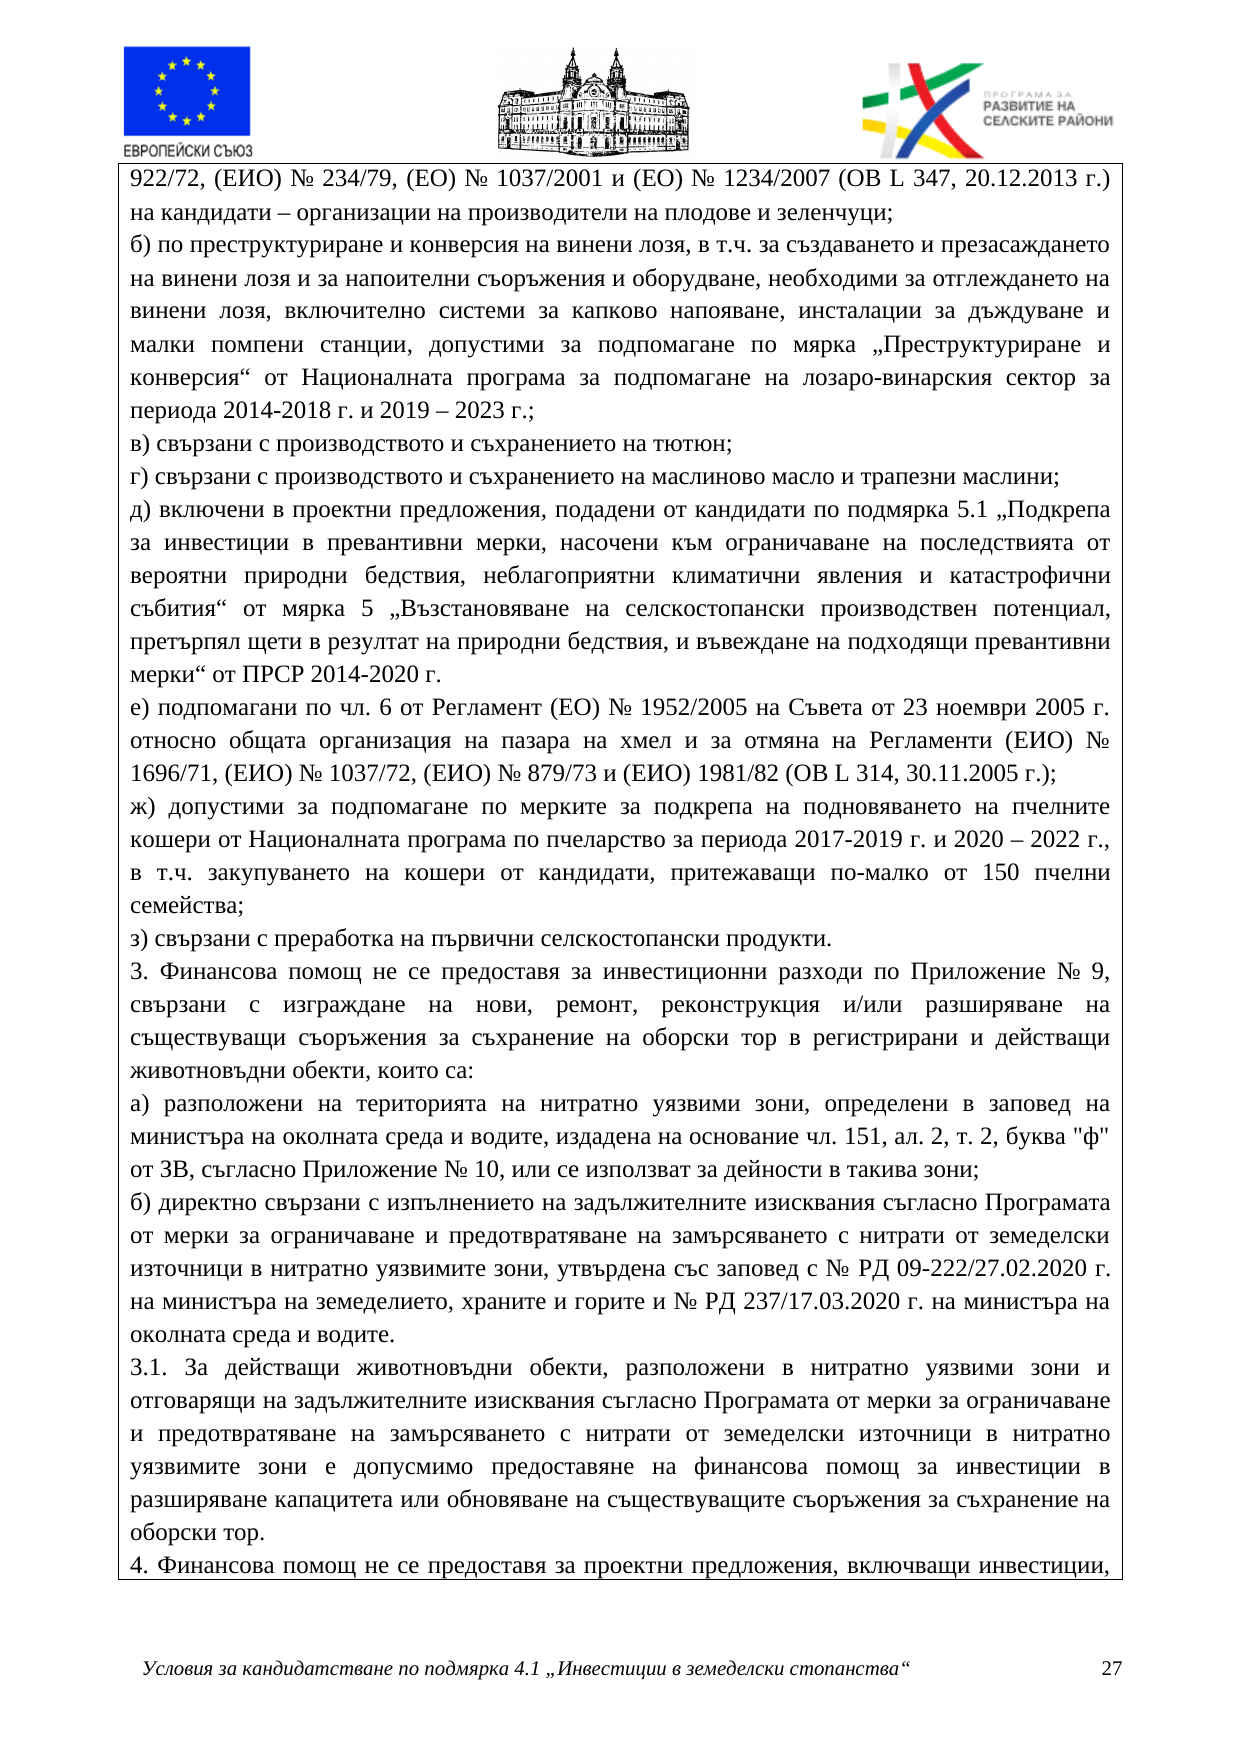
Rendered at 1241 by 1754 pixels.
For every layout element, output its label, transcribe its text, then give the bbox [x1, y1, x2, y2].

picture [493, 44, 697, 160]
picture [123, 45, 254, 160]
